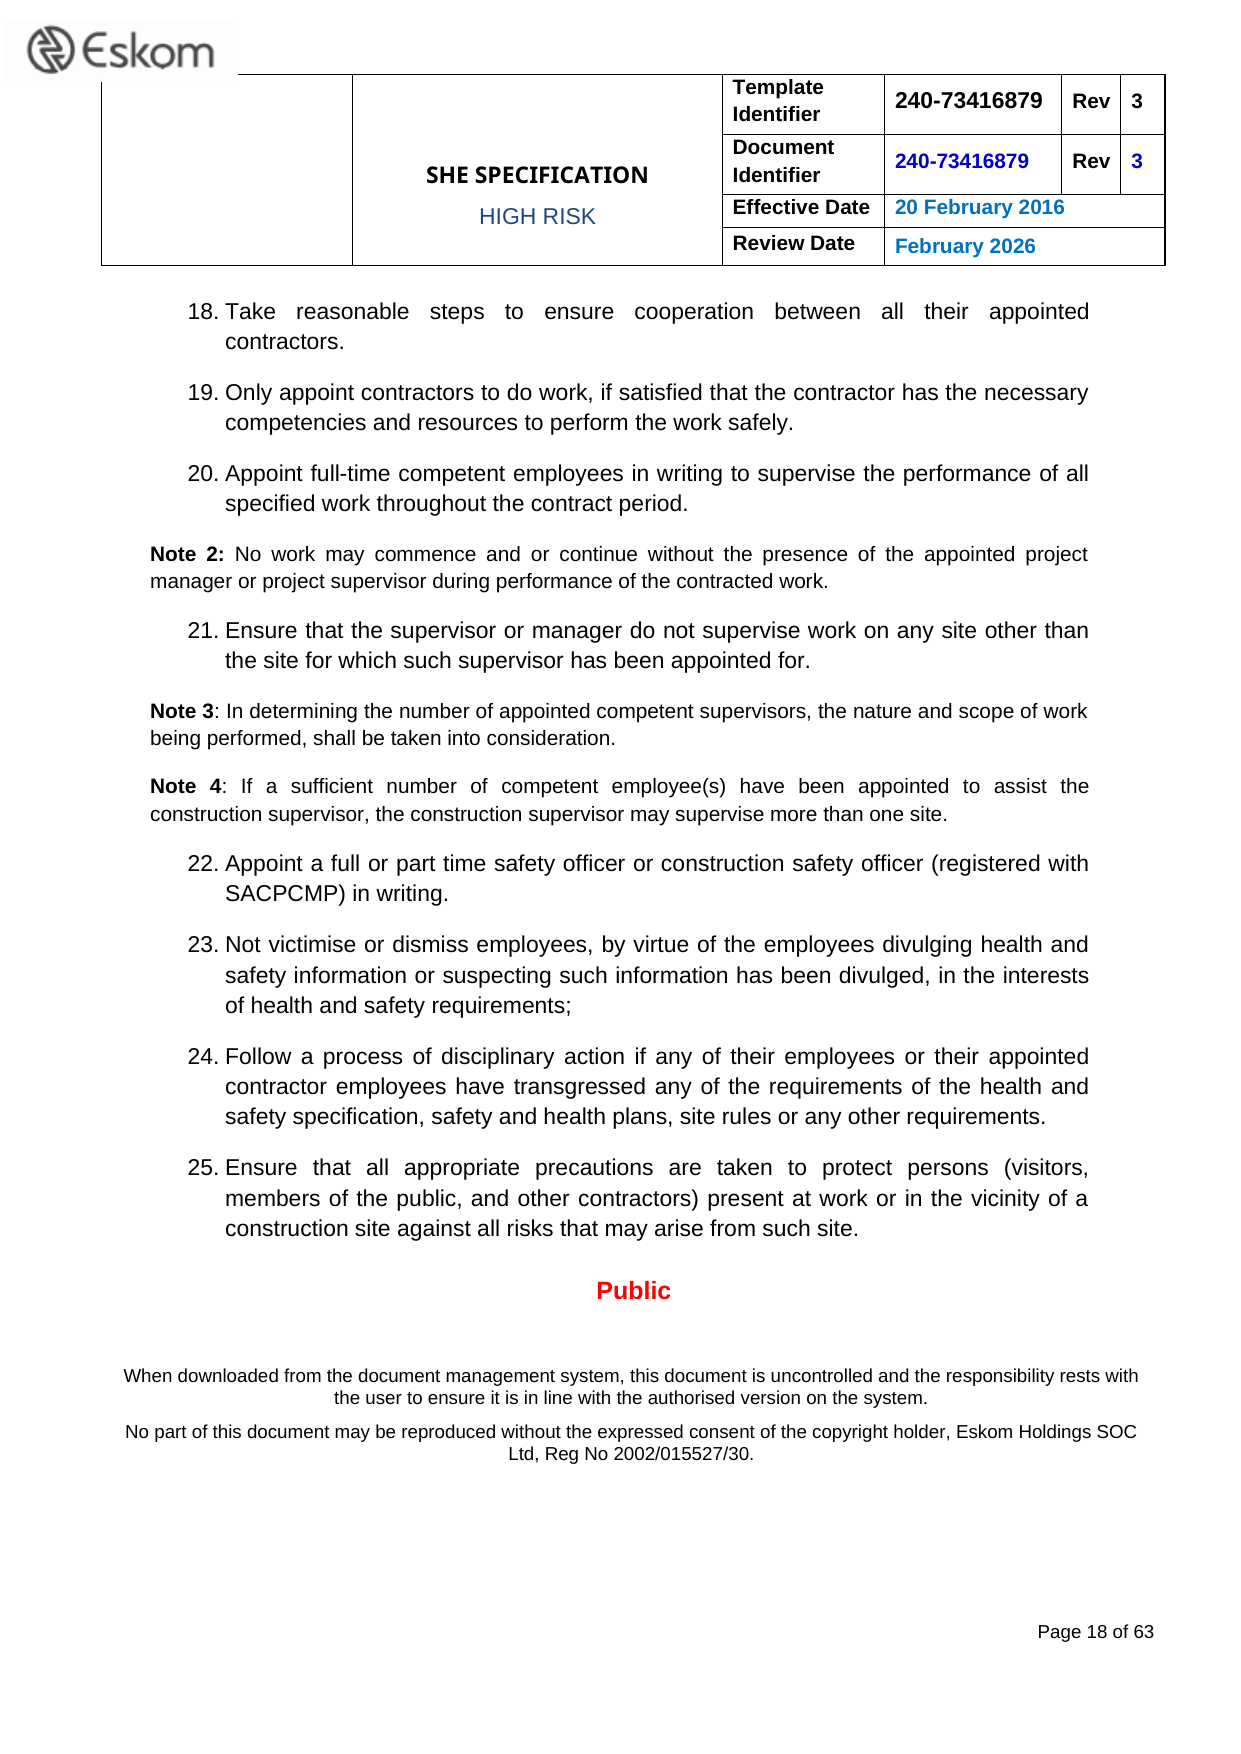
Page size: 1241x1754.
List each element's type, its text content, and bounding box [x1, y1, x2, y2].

list Only appoint contractors to do work, if satisfied that the contractor has the necessary competencies and resources to perform the work safely. [187, 379, 1090, 435]
list Take reasonable steps to ensure cooperation between all their appointed contractors. [187, 298, 1090, 354]
text Note 2: No work may commence and or continue without the presence of the appointed project manager or project supervisor during performance of the contracted work. [150, 541, 1090, 593]
text Note 3: In determining the number of appointed competent supervisors, the nature and scope of work being performed, shall be taken into consideration. [150, 698, 1090, 750]
list Ensure that the supervisor or manager do not supervise work on any site other than the site for which such supervisor has been appointed for. [187, 617, 1090, 674]
list Follow a process of disciplinary action if any of their employees or their appointed contractor employees have transgressed any of the requirements of the health and safety specification, safety and health plans, site rules or any other requirements. [187, 1043, 1090, 1129]
list Not victimise or dismiss employees, by virtue of the employees divulging health and safety information or suspecting such information has been divulged, in the interests of health and safety requirements; [187, 931, 1090, 1018]
text Note 4: If a sufficient number of competent employee(s) have been appointed to assist the construction supervisor, the construction supervisor may supervise more than one site. [150, 774, 1090, 826]
list Appoint a full or part time safety officer or construction safety officer (registered with SACPCMP) in writing. [187, 850, 1090, 907]
list Appoint full-time competent employees in writing to supervise the performance of all specified work throughout the contract period. [187, 460, 1090, 517]
list Ensure that all appropriate precautions are taken to protect persons (visitors, members of the public, and other contractors) present at work or in the vicinity of a construction site against all risks that may arise from such site. [187, 1154, 1090, 1241]
